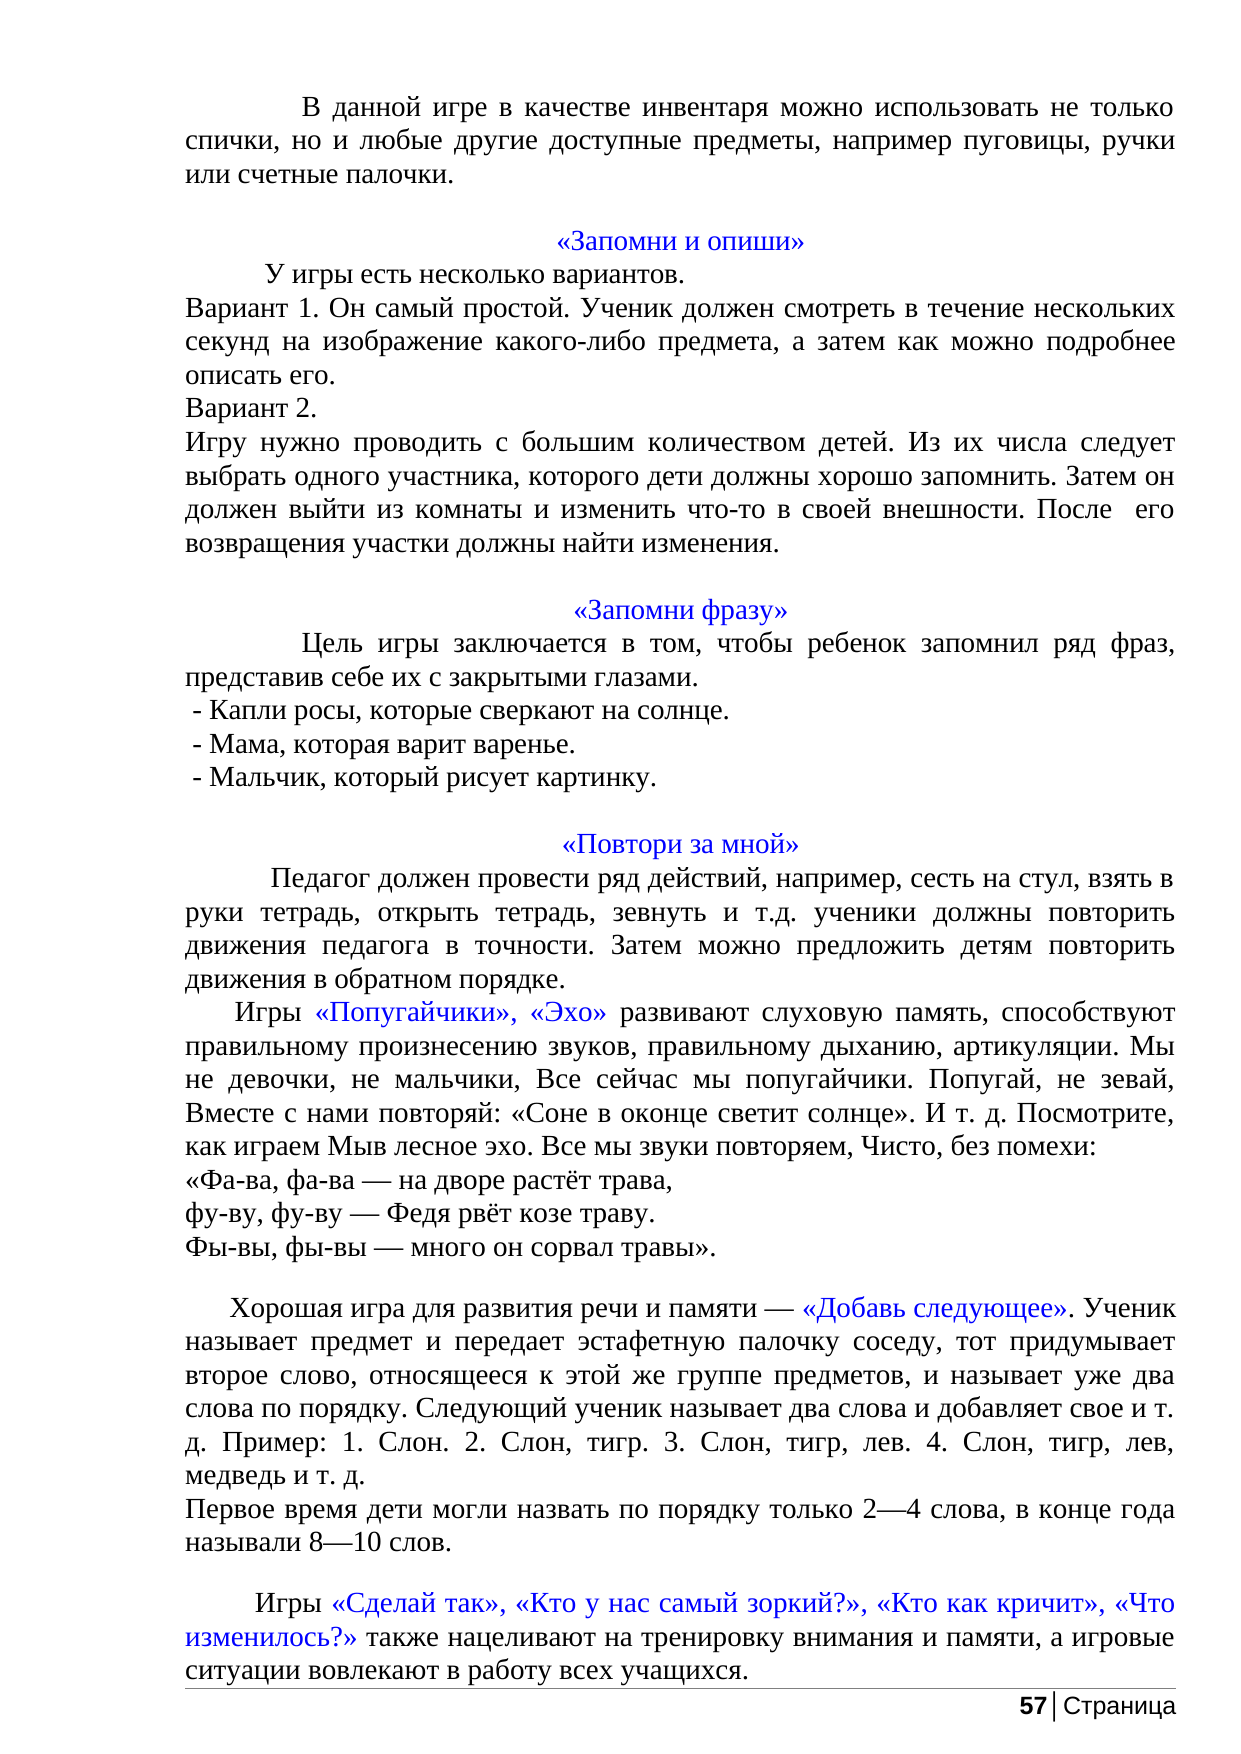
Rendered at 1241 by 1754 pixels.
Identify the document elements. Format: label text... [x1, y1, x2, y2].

text Фы-вы, фы-вы — много он сорвал травы». [185, 1229, 1176, 1263]
text Игру нужно проводить с большим количеством детей. Из их числа следует выбрать одного участника, которого дети должны хорошо запомнить. Затем он должен выйти из комнаты и изменить что-то в своей внешности. После его возвращения участки должны найти изменения. [185, 424, 1176, 558]
text - Мальчик, который рисует картинку. [185, 759, 1176, 793]
text Игры «Попугайчики», «Эхо» развивают слуховую память, способствуют правильному произнесению звуков, правильному дыханию, артикуляции. Мы не девочки, не мальчики, Все сейчас мы попугайчики. Попугай, не зевай, Вместе с нами повторяй: «Соне в оконце светит солнце». И т. д. Посмотрите, как играем Мыв лесное эхо. Все мы звуки повторяем, Чисто, без помехи: [185, 994, 1176, 1162]
text «Повтори за мной» [185, 827, 1176, 860]
text «Запомни фразу» [185, 592, 1176, 625]
text У игры есть несколько вариантов. [185, 256, 1176, 290]
text Хорошая игра для развития речи и памяти — «Добавь следующее». Ученик называет предмет и передает эстафетную палочку соседу, тот придумывает второе слово, относящееся к этой же группе предметов, и называет уже два слова по порядку. Следующий ученик называет два слова и добавляет свое и т. д. Пример: 1. Слон. 2. Слон, тигр. 3. Слон, тигр, лев. 4. Слон, тигр, лев, медведь и т. д. [185, 1290, 1176, 1491]
text Вариант 2. [185, 391, 1176, 424]
text Цель игры заключается в том, чтобы ребенок запомнил ряд фраз, представив себе их с закрытыми глазами. [185, 625, 1176, 692]
text В данной игре в качестве инвентаря можно использовать не только спички, но и любые другие доступные предметы, например пуговицы, ручки или счетные палочки. [185, 89, 1176, 189]
text Игры «Сделай так», «Кто у нас самый зоркий?», «Кто как кричит», «Что изменилось?» также нацеливают на тренировку внимания и памяти, а игровые ситуации вовлекают в работу всех учащихся. [185, 1585, 1176, 1686]
text Первое время дети могли назвать по порядку только 2—4 слова, в конце года называли 8—10 слов. [185, 1491, 1176, 1558]
text «Запомни и опиши» [185, 223, 1176, 256]
text Вариант 1. Он самый простой. Ученик должен смотреть в течение нескольких секунд на изображение какого-либо предмета, а затем как можно подробнее описать его. [185, 290, 1176, 391]
text «Фа-ва, фа-ва — на дворе растёт трава, [185, 1162, 1176, 1196]
text - Капли росы, которые сверкают на солнце. [185, 692, 1176, 726]
text - Мама, которая варит варенье. [185, 726, 1176, 759]
text Педагог должен провести ряд действий, например, сесть на стул, взять в руки тетрадь, открыть тетрадь, зевнуть и т.д. ученики должны повторить движения педагога в точности. Затем можно предложить детям повторить движения в обратном порядке. [185, 860, 1176, 994]
text фу-ву, фу-ву — Федя рвёт козе траву. [185, 1196, 1176, 1229]
